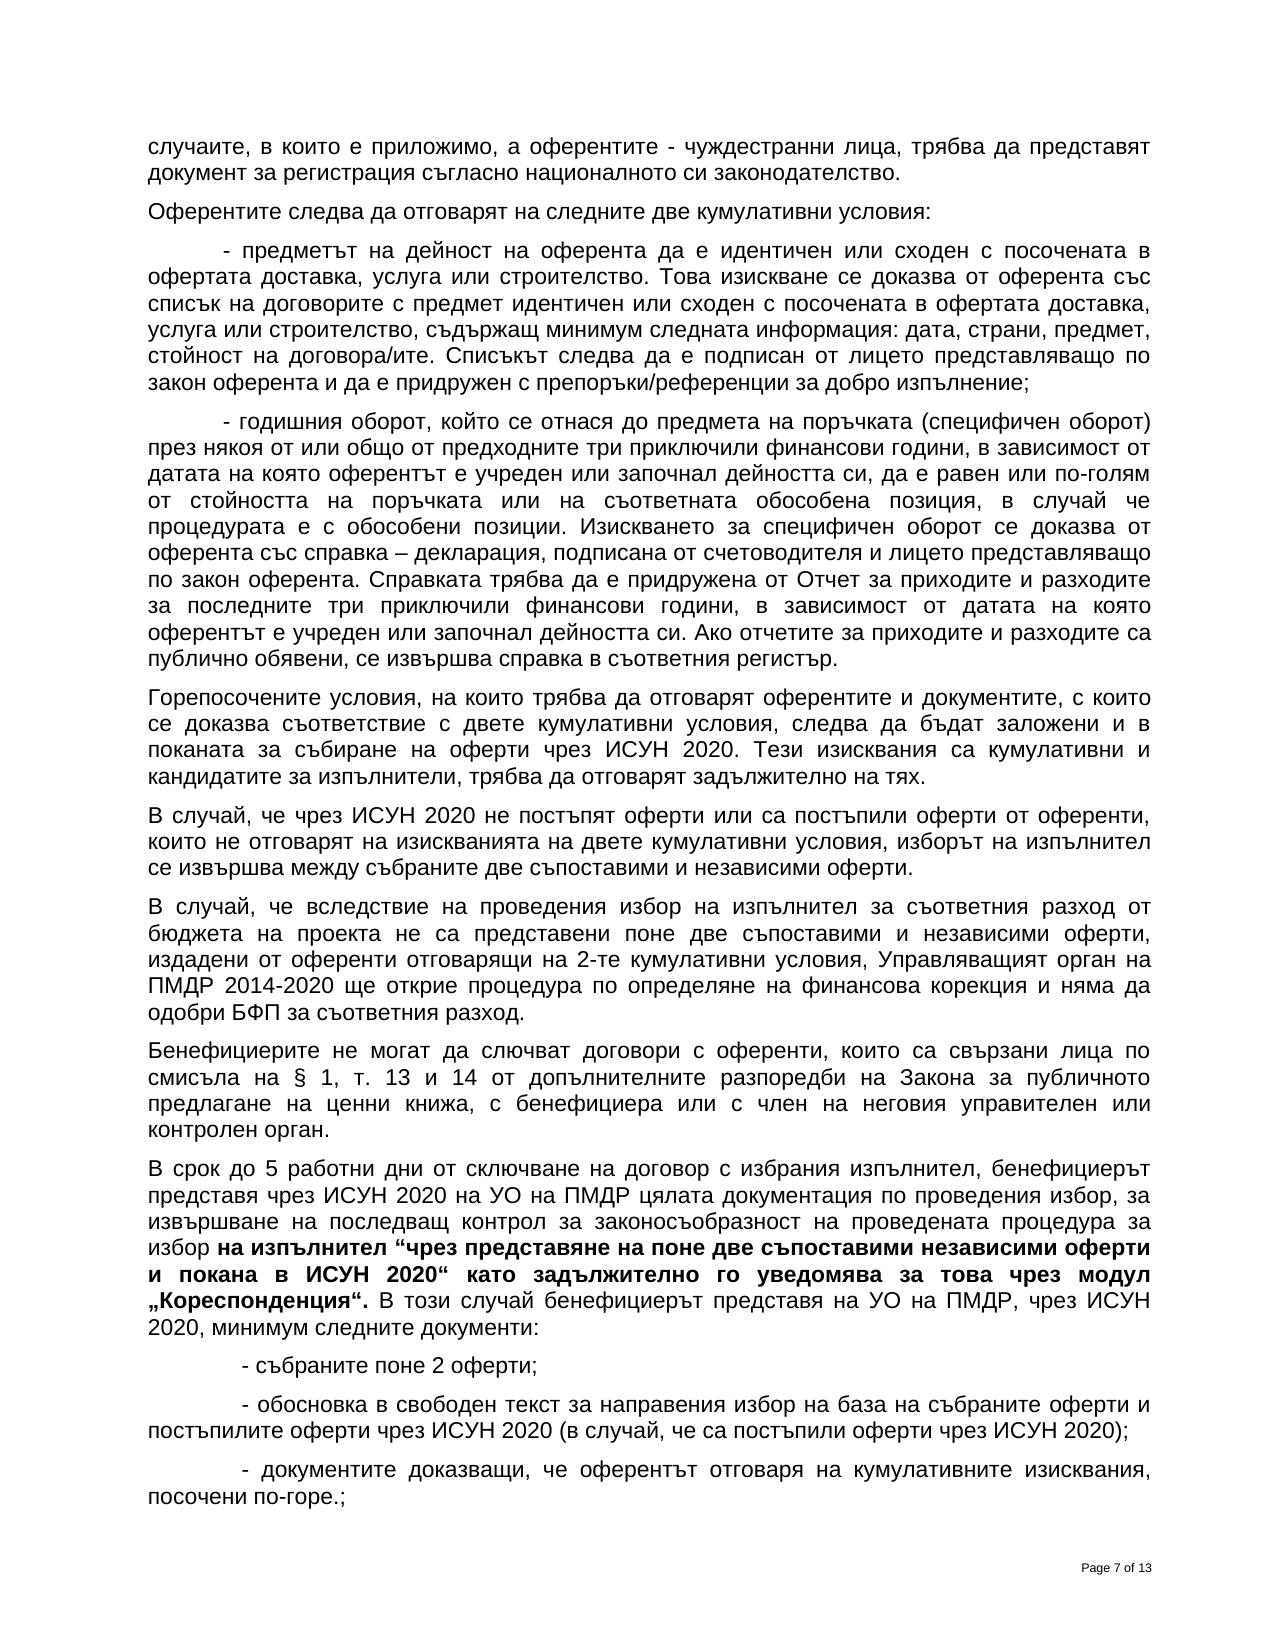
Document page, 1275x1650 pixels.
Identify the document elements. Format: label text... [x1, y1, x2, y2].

text Бенефициерите не могат да слючват договори с оференти, които са свързани лица по смисъла на § 1, т. 13 и 14 от допълнителните разпоредби на Закона за публичното предлагане на ценни книжа, с бенефициера или с член на неговия управителен или контролен орган. [148, 1037, 1152, 1143]
text - обосновка в свободен текст за направения избор на база на събраните оферти и постъпилите оферти чрез ИСУН 2020 (в случай, че са постъпили оферти чрез ИСУН 2020); [148, 1391, 1152, 1444]
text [148, 133, 1152, 186]
text В случай, че вследствие на проведения избор на изпълнител за съответния разход от бюджета на проекта не са представени поне две съпоставими и независими оферти, издадени от оференти отговарящи на 2-те кумулативни условия, Управляващият орган на ПМДР 2014-2020 ще открие процедура по определяне на финансова корекция и няма да одобри БФП за съответния разход. [148, 893, 1152, 1025]
text - предметът на дейност на оферента да е идентичен или сходен с посочената в офертата доставка, услуга или строителство. Това изискване се доказва от оферента със списък на договорите с предмет идентичен или сходен с посочената в офертата доставка, услуга или строителство, съдържащ минимум следната информация: дата, страни, предмет, стойност на договора/ите. Списъкът следва да е подписан от лицето представляващо по закон оферента и да е придружен с препоръки/референции за добро изпълнение; [148, 237, 1152, 395]
text - документите доказващи, че оферентът отговаря на кумулативните изисквания, посочени по-горе.; [148, 1456, 1152, 1509]
text Оферентите следва да отговарят на следните две кумулативни условия: [148, 198, 1152, 224]
text - събраните поне 2 оферти; [148, 1352, 1152, 1379]
text В срок до 5 работни дни от сключване на договор с избрания изпълнител, бенефициерът представя чрез ИСУН 2020 на УО на ПМДР цялата документация по проведения избор, за извършване на последващ контрол за законосъобразност на проведената процедура за избор на изпълнител “чрез представяне на поне две съпоставими независими оферти и покана в ИСУН 2020“ като задължително го уведомява за това чрез модул „Кореспонденция“. В този случай бенефициерът представя на УО на ПМДР, чрез ИСУН 2020, минимум следните документи: [148, 1155, 1152, 1340]
text В случай, че чрез ИСУН 2020 не постъпят оферти или са постъпили оферти от оференти, които не отговарят на изискванията на двете кумулативни условия, изборът на изпълнител се извършва между събраните две съпоставими и независими оферти. [148, 802, 1152, 881]
text - годишния оборот, който се отнася до предмета на поръчката (специфичен оборот) през някоя от или общо от предходните три приключили финансови години, в зависимост от датата на която оферентът е учреден или започнал дейността си, да е равен или по-голям от стойността на поръчката или на съответната обособена позиция, в случай че процедурата е с обособени позиции. Изискването за специфичен оборот се доказва от оферента със справка – декларация, подписана от счетоводителя и лицето представляващо по закон оферента. Справката трябва да е придружена от Отчет за приходите и разходите за последните три приключили финансови години, в зависимост от датата на която оферентът е учреден или започнал дейността си. Ако отчетите за приходите и разходите са публично обявени, се извършва справка в съответния регистър. [148, 408, 1152, 671]
text Горепосочените условия, на които трябва да отговарят оферентите и документите, с които се доказва съответствие с двете кумулативни условия, следва да бъдат заложени и в поканата за събиране на оферти чрез ИСУН 2020. Тези изисквания са кумулативни и кандидатите за изпълнители, трябва да отговарят задължително на тях. [148, 684, 1152, 789]
